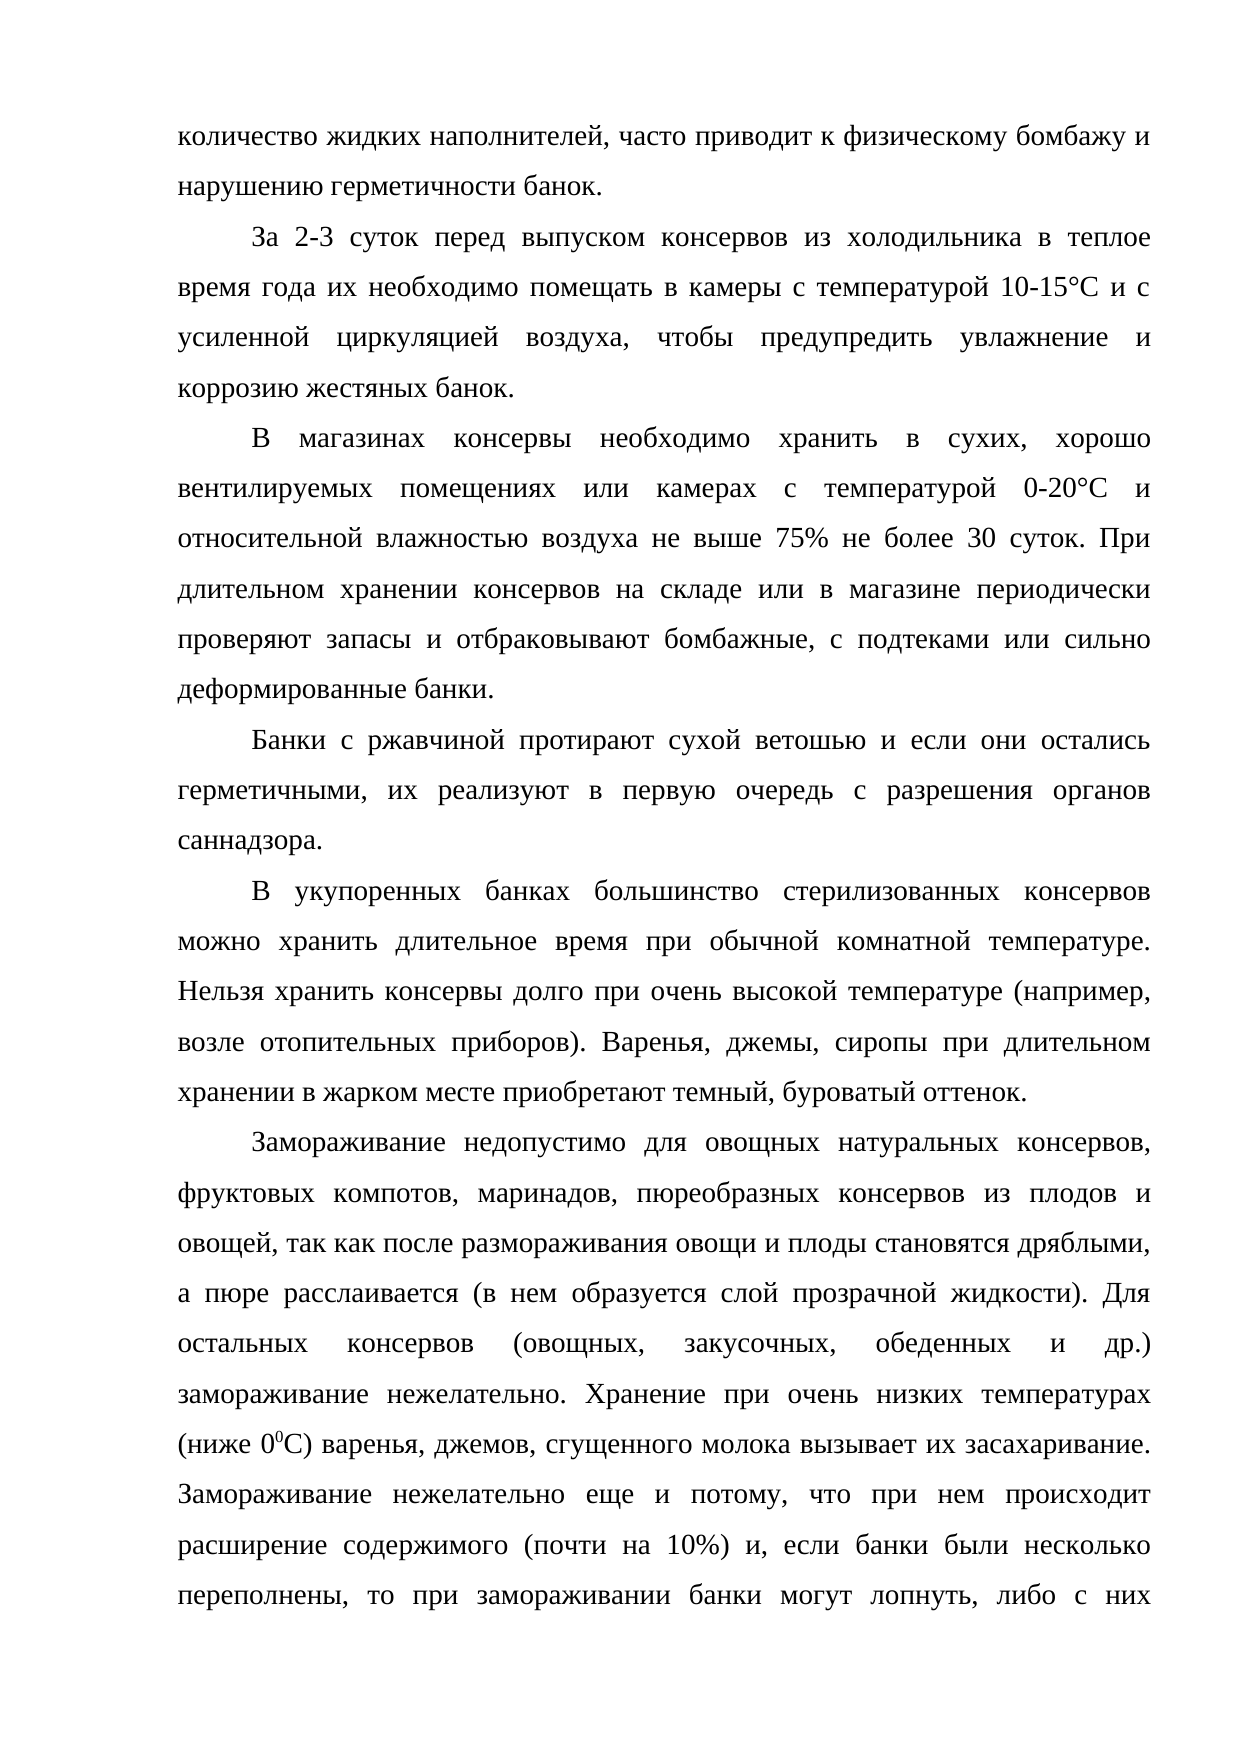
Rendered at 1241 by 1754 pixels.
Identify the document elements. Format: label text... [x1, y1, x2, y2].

text За 2-3 суток перед выпуском консервов из холодильника в теплое время года их необходимо помещать в камеры с температурой 10-15°С и с усиленной циркуляцией воздуха, чтобы предупредить увлажнение и коррозию жестяных банок. [177, 219, 1152, 403]
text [177, 118, 1152, 202]
text В укупоренных банках большинство стерилизованных консервов можно хранить длительное время при обычной комнатной температуре. Нельзя хранить консервы долго при очень высокой температуре (например, возле отопительных приборов). Варенья, джемы, сиропы при длительном хранении в жарком месте приобретают темный, буроватый оттенок. [177, 873, 1152, 1108]
text В магазинах консервы необходимо хранить в сухих, хорошо вентилируемых помещениях или камерах с температурой 0-20°С и относительной влажностью воздуха не выше 75% не более 30 суток. При длительном хранении консервов на складе или в магазине периодически проверяют запасы и отбраковывают бомбажные, с подтеками или сильно деформированные банки. [177, 420, 1152, 705]
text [177, 1124, 1152, 1611]
text Банки с ржавчиной протирают сухой ветошью и если они остались герметичными, их реализуют в первую очередь с разрешения органов саннадзора. [177, 722, 1152, 856]
